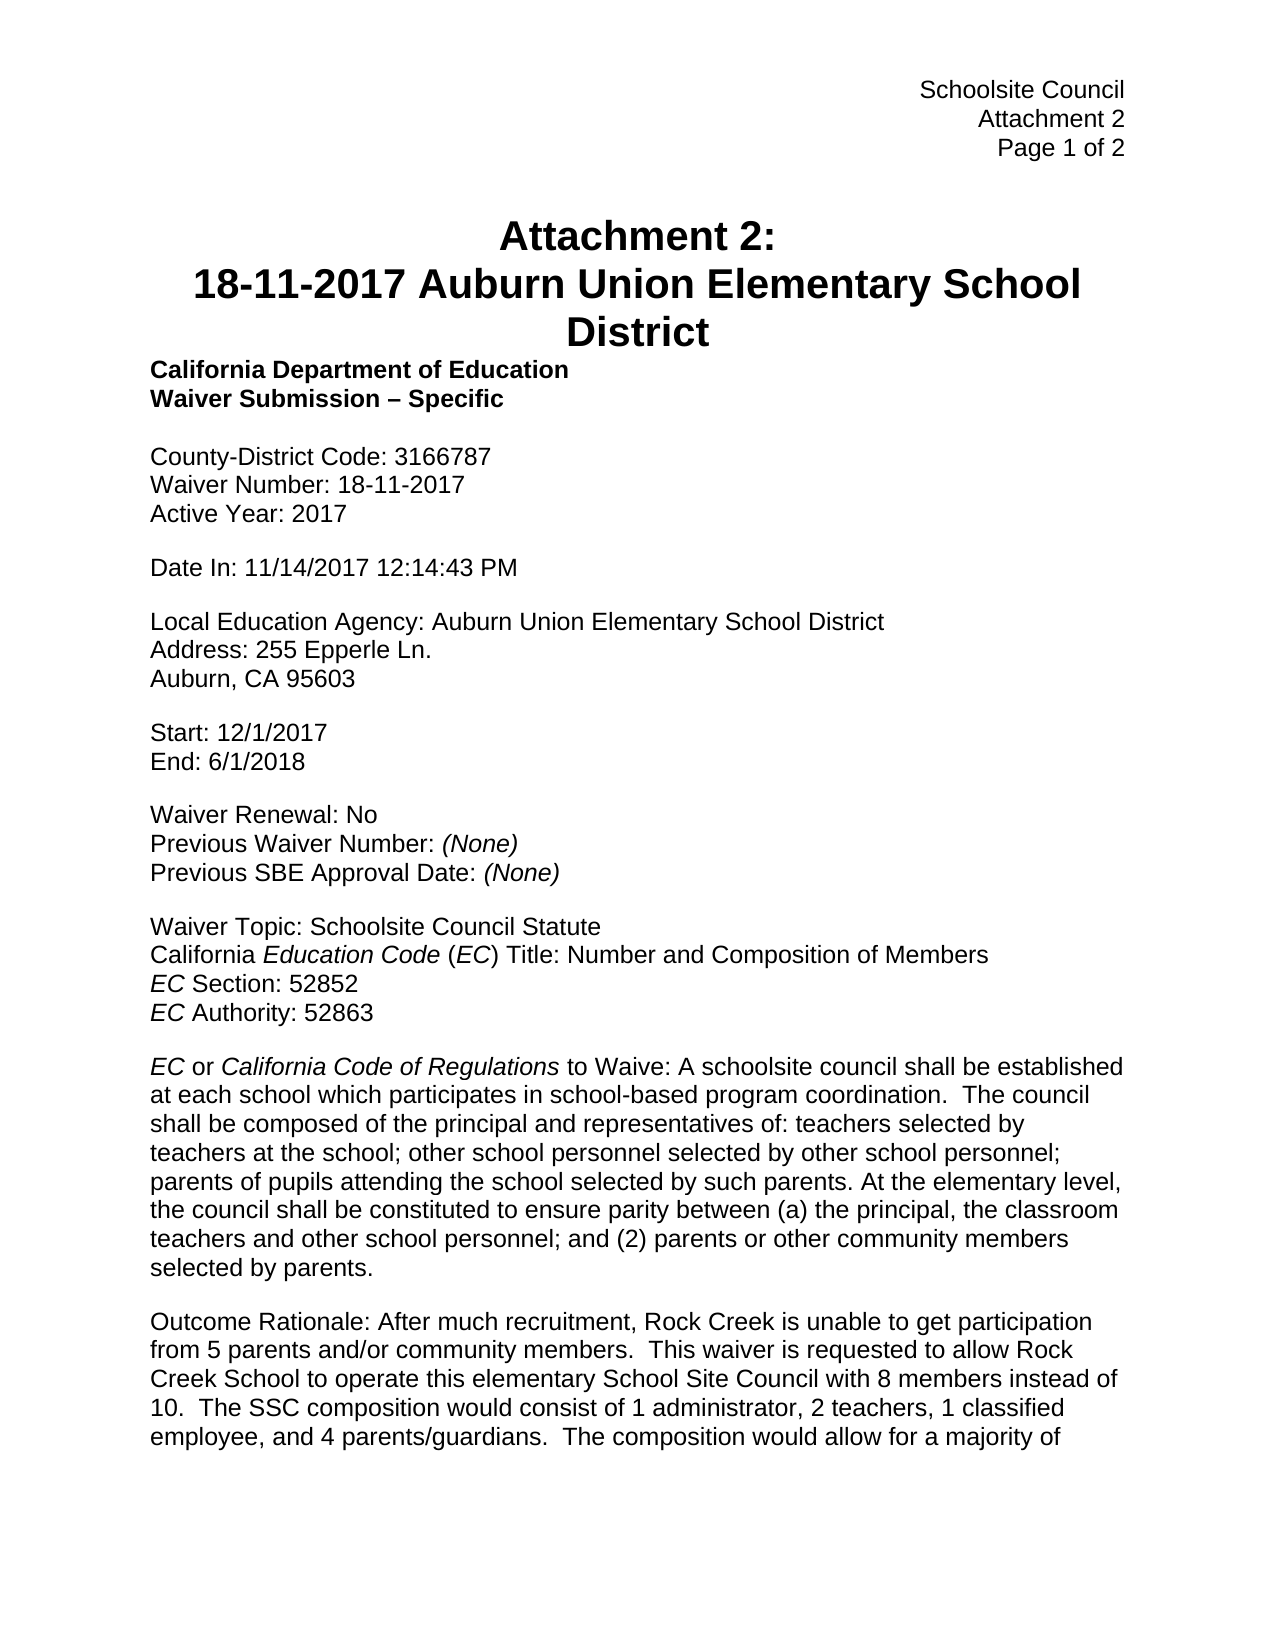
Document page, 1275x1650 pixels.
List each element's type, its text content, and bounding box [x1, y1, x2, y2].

text Attachment 2: 18-11-2017 Auburn Union Elementary School District [150, 211, 1125, 355]
text EC Authority: 52863 [150, 998, 1125, 1027]
text County-District Code: 3166787 [150, 442, 1125, 470]
text Waiver Topic: Schoolsite Council Statute [150, 912, 1125, 940]
text Auburn, CA 95603 [150, 664, 1125, 693]
text Start: 12/1/2017 [150, 718, 1125, 747]
text Address: 255 Epperle Ln. [150, 635, 1125, 664]
text Previous Waiver Number: (None) [150, 829, 1125, 858]
text California Education Code (EC) Title: Number and Composition of Members [441, 940, 1125, 969]
text Waiver Renewal: No [150, 800, 1125, 829]
text End: 6/1/2018 [150, 747, 1125, 775]
text Active Year: 2017 [150, 499, 1125, 528]
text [150, 1307, 1125, 1450]
text EC Section: 52852 [150, 969, 1125, 998]
text Local Education Agency: Auburn Union Elementary School District [150, 607, 1125, 635]
text EC or California Code of Regulations to Waive: A schoolsite council shall be established at each school which participates in school-based program coordination. The council shall be composed of the principal and representatives of: teachers selected by teachers at the school; other school personnel selected by other school personnel; parents of pupils attending the school selected by such parents. At the elementary level, the council shall be constituted to ensure parity between (a) the principal, the classroom teachers and other school personnel; and (2) parents or other community members selected by parents. [374, 1052, 1125, 1282]
text California Department of Education [150, 355, 1125, 384]
text Date In: 11/14/2017 12:14:43 PM [150, 553, 1125, 582]
text Previous SBE Approval Date: (None) [150, 858, 1125, 887]
text Waiver Submission – Specific [150, 384, 1125, 412]
text Waiver Number: 18-11-2017 [150, 470, 1125, 499]
